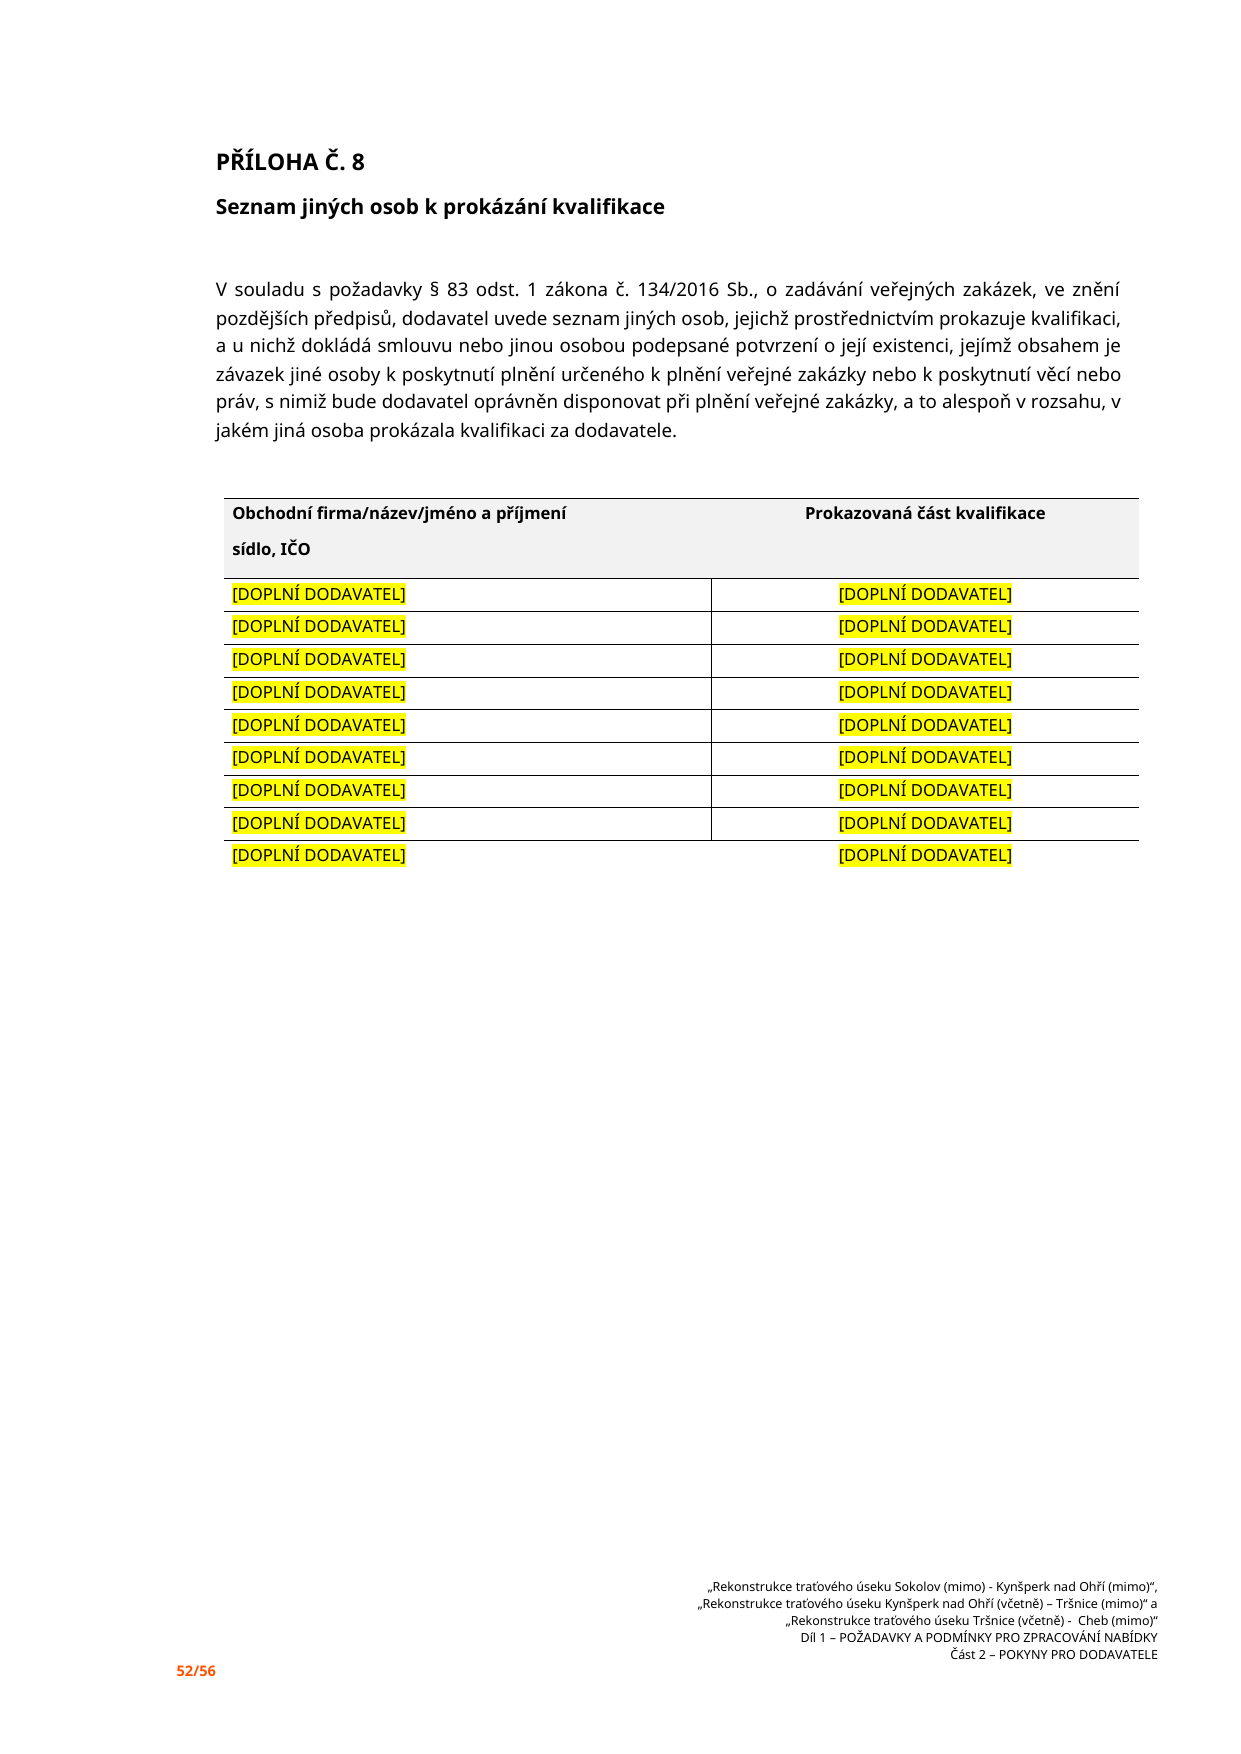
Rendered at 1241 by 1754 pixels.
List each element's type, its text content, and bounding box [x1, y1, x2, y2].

table_cell [DOPLNÍ DODAVATEL] [224, 612, 711, 644]
table_cell [DOPLNÍ DODAVATEL] [711, 841, 1139, 873]
table_cell [DOPLNÍ DODAVATEL] [712, 743, 1139, 774]
table_cell [DOPLNÍ DODAVATEL] [224, 645, 711, 676]
table_cell [DOPLNÍ DODAVATEL] [712, 678, 1139, 709]
text Seznam jiných osob k prokázání kvalifikace [216, 192, 1122, 221]
table_cell [DOPLNÍ DODAVATEL] [224, 841, 711, 873]
text V souladu s požadavky § 83 odst. 1 zákona č. 134/2016 Sb., o zadávání veřejných zakázek, ve znění pozdějších předpisů, dodavatel uvede seznam jiných osob, jejichž prostřednictvím prokazuje kvalifikaci, a u nichž dokládá smlouvu nebo jinou osobou podepsané potvrzení o její existenci, jejímž obsahem je závazek jiné osoby k poskytnutí plnění určeného k plnění veřejné zakázky nebo k poskytnutí věcí nebo práv, s nimiž bude dodavatel oprávněn disponovat při plnění veřejné zakázky, a to alespoň v rozsahu, v jakém jiná osoba prokázala kvalifikaci za dodavatele. [216, 277, 1122, 442]
text Příloha č. 8 [216, 146, 1122, 177]
table_cell [DOPLNÍ DODAVATEL] [712, 645, 1139, 676]
table_cell [DOPLNÍ DODAVATEL] [712, 808, 1139, 840]
table_header Prokazovaná část kvalifikace [711, 499, 1139, 578]
table_cell [DOPLNÍ DODAVATEL] [224, 808, 711, 840]
table_header Obchodní firma/název/jméno a příjmení sídlo, IČO [224, 499, 711, 578]
table_cell [DOPLNÍ DODAVATEL] [224, 743, 711, 774]
table_cell [DOPLNÍ DODAVATEL] [712, 776, 1139, 807]
table_cell [DOPLNÍ DODAVATEL] [712, 579, 1139, 611]
table_cell [DOPLNÍ DODAVATEL] [224, 678, 711, 709]
table_cell [DOPLNÍ DODAVATEL] [224, 710, 711, 742]
table_cell [DOPLNÍ DODAVATEL] [224, 776, 711, 807]
table_cell [DOPLNÍ DODAVATEL] [712, 710, 1139, 742]
table_cell [DOPLNÍ DODAVATEL] [712, 612, 1139, 644]
table_cell [DOPLNÍ DODAVATEL] [224, 579, 711, 611]
